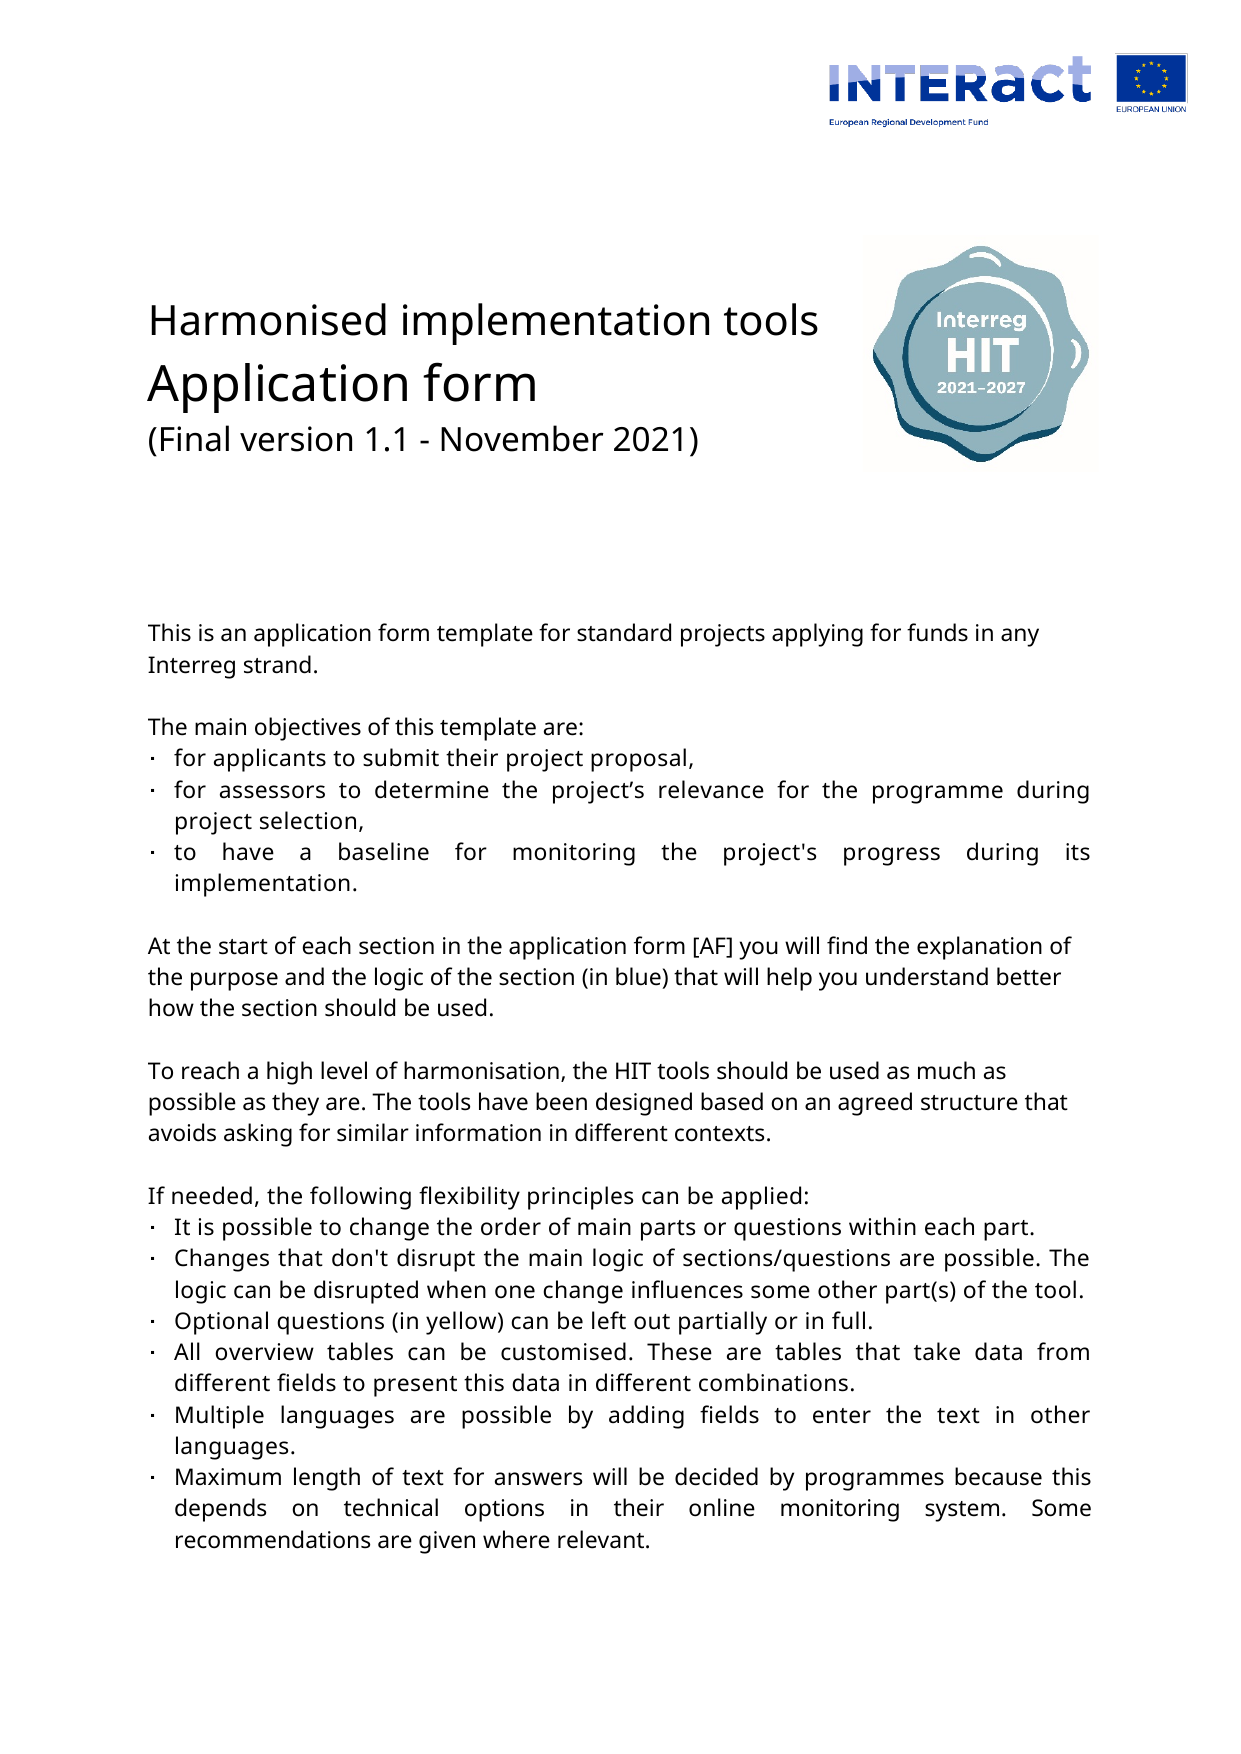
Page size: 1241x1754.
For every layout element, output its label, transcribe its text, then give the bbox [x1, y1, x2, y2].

list All overview tables can be customised. These are tables that take data from different fields to present this data in different combinations. [148, 1336, 1092, 1398]
list for applicants to submit their project proposal, [148, 742, 1092, 773]
text (Final version 1.1 - November 2021) [148, 416, 862, 461]
list Changes that don't disrupt the main logic of sections/questions are possible. The logic can be disrupted when one change influences some other part(s) of the tool. [148, 1242, 1092, 1305]
text This is an application form template for standard projects applying for funds in any Interreg strand. [148, 617, 1092, 680]
list Multiple languages are possible by adding fields to enter the text in other languages. [148, 1398, 1092, 1461]
list Maximum length of text for answers will be decided by programmes because this depends on technical options in their online monitoring system. Some recommendations are given where relevant. [148, 1461, 1092, 1555]
picture [795, 21, 1220, 136]
text At the start of each section in the application form [AF] you will find the explanation of the purpose and the logic of the section (in blue) that will help you understand better how the section should be used. [148, 930, 1092, 1023]
text If needed, the following flexibility principles can be applied: [148, 1180, 1092, 1211]
text Application form [148, 347, 862, 416]
list Optional questions (in yellow) can be left out partially or in full. [148, 1305, 1092, 1336]
list for assessors to determine the project’s relevance for the programme during project selection, [148, 773, 1092, 836]
text Harmonised implementation tools [148, 291, 862, 347]
list to have a baseline for monitoring the project's progress during its implementation. [148, 836, 1092, 898]
list It is possible to change the order of main parts or questions within each part. [148, 1211, 1092, 1242]
text To reach a high level of harmonisation, the HIT tools should be used as much as possible as they are. The tools have been designed based on an agreed structure that avoids asking for similar information in different contexts. [148, 1055, 1092, 1148]
text The main objectives of this template are: [148, 711, 1092, 742]
picture [862, 235, 1099, 472]
